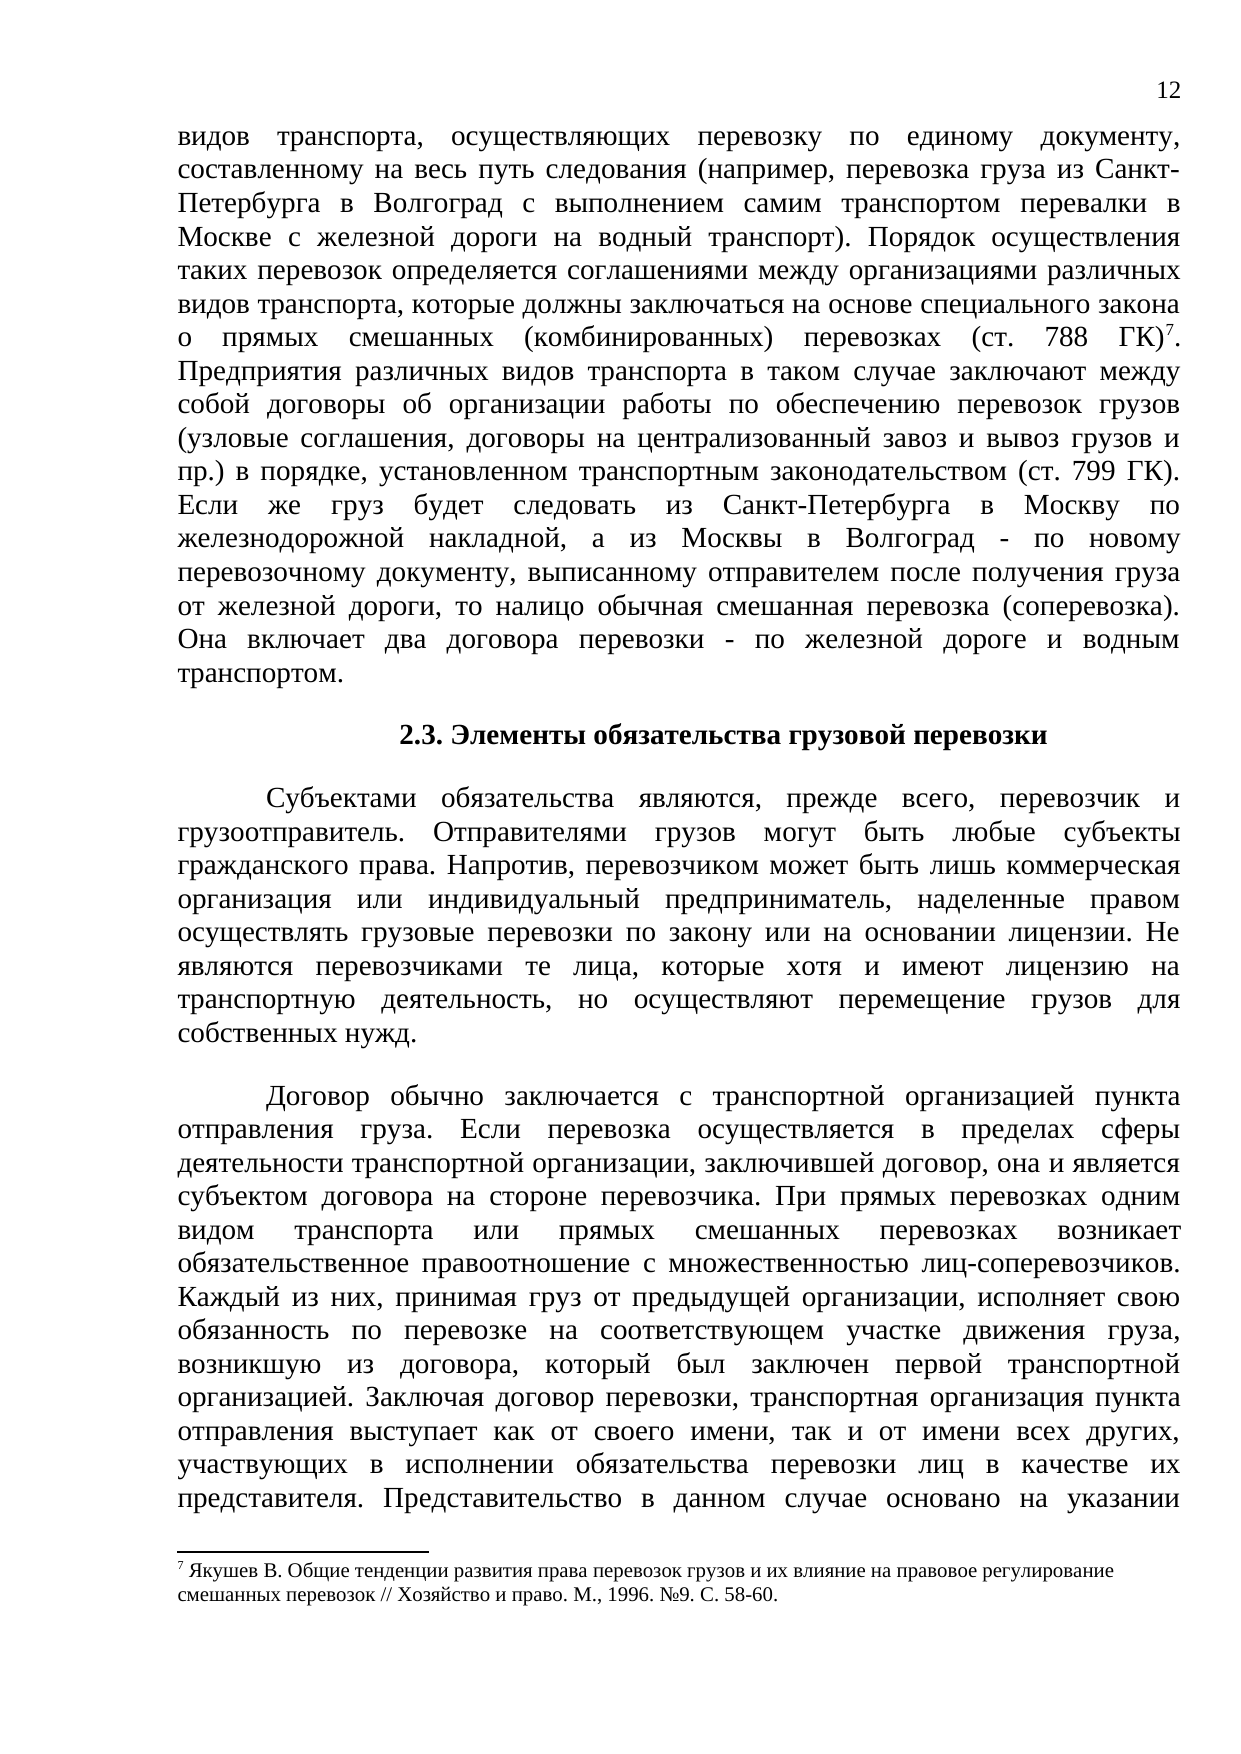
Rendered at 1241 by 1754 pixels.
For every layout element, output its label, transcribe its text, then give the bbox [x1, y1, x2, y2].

text Субъектами обязательства являются, прежде всего, перевозчик и грузоотправитель. Отправителями грузов могут быть любые субъекты гражданского права. Напротив, перевозчиком может быть лишь коммерческая организация или индивидуальный предприниматель, наделенные правом осуществлять грузовые перевозки по закону или на основании лицензии. Не являются перевозчиками те лица, которые хотя и имеют лицензию на транспортную деятельность, но осуществляют перемещение грузов для собственных нужд. [177, 780, 1181, 1048]
text 2.3. Элементы обязательства грузовой перевозки [177, 717, 1181, 751]
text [177, 1078, 1181, 1514]
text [177, 118, 1181, 688]
